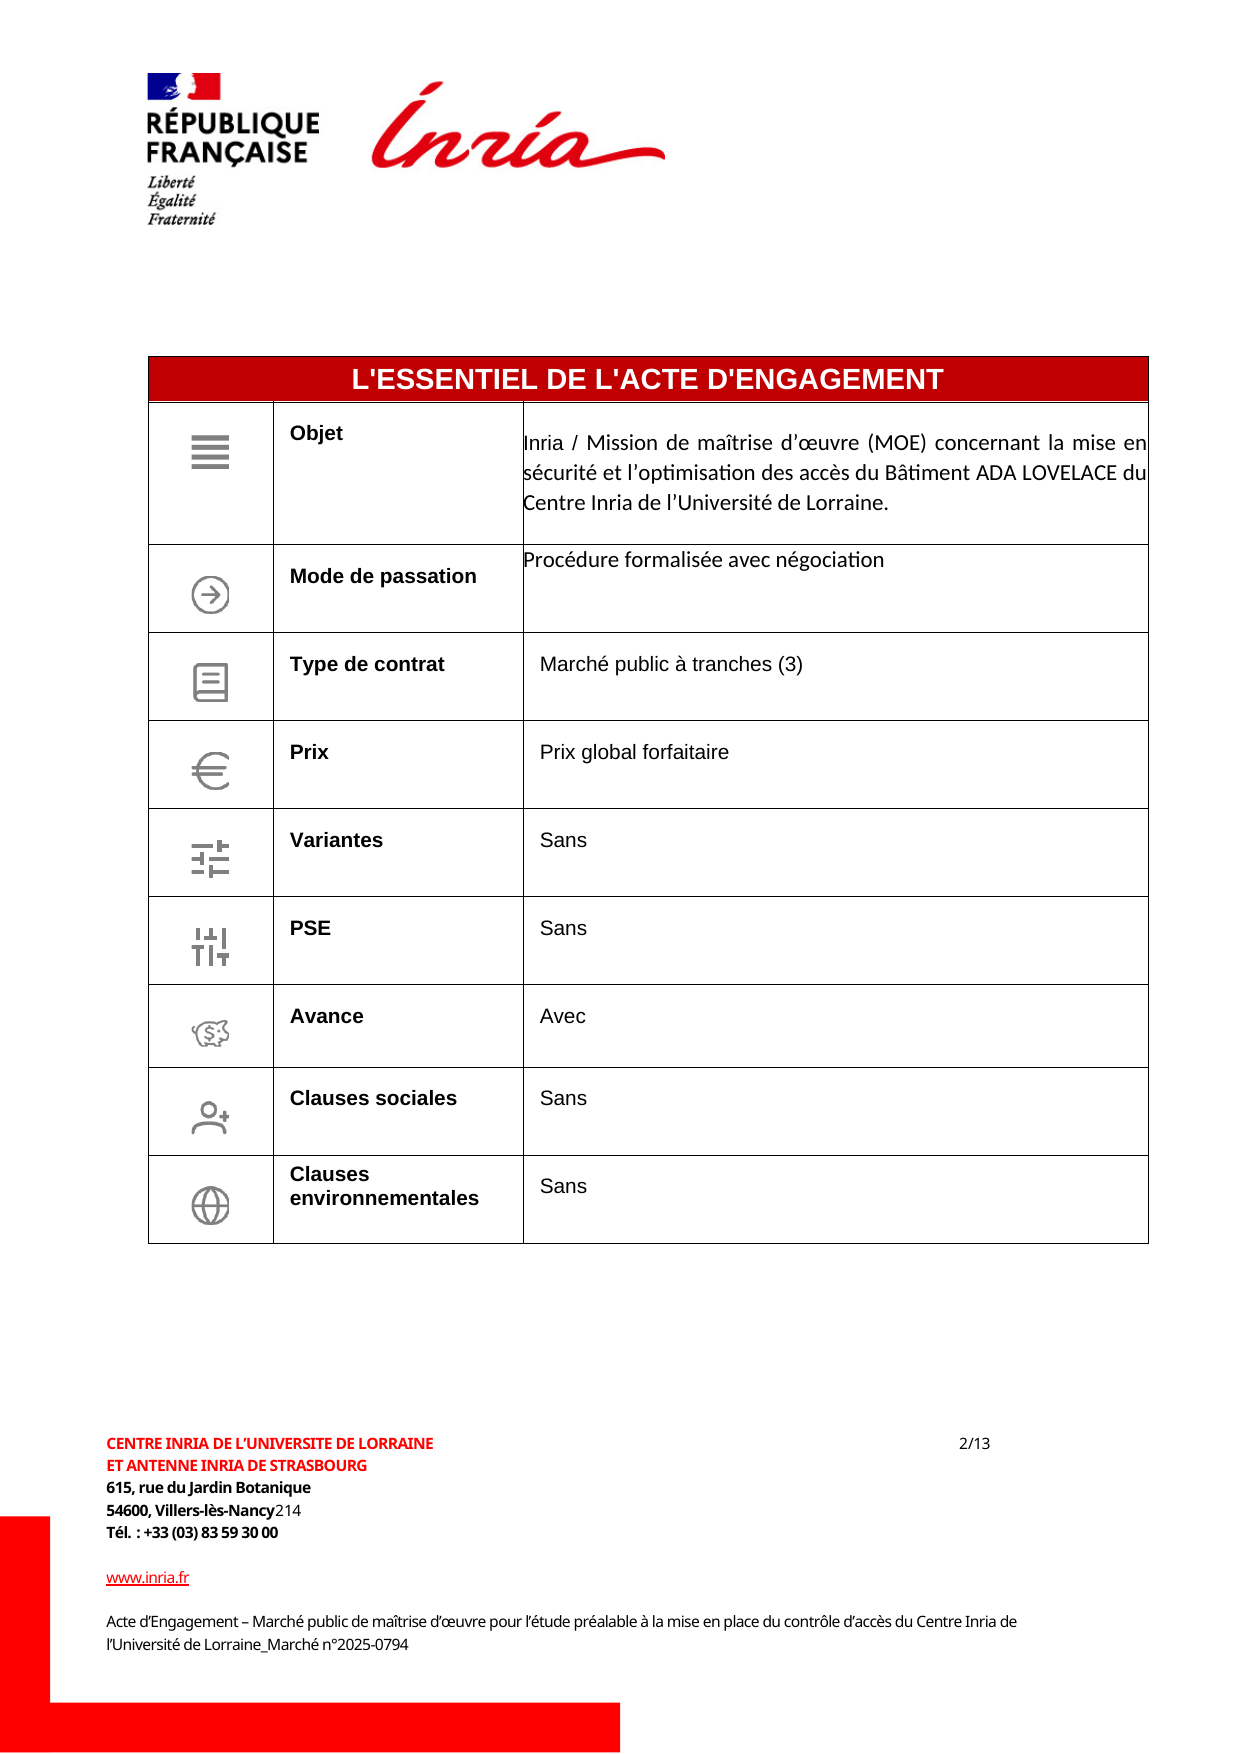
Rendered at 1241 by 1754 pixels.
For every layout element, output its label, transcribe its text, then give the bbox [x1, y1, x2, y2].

picture [191, 1020, 229, 1047]
table_cell Sans [524, 1156, 1148, 1243]
table_cell [149, 1068, 273, 1155]
table_cell Sans [524, 1068, 1148, 1155]
table_cell PSE [274, 897, 523, 984]
table_cell Clauses environnementales [274, 1156, 523, 1243]
table_cell [149, 897, 273, 984]
table_cell [149, 1156, 273, 1243]
table_cell [149, 985, 273, 1067]
table_cell [149, 545, 273, 632]
table_cell Sans [524, 897, 1148, 984]
picture [191, 1186, 229, 1225]
table_cell [149, 721, 273, 808]
table_cell Inria / Mission de maîtrise d’œuvre (MOE) concernant la mise en sécurité et l’optimisation des accès du Bâtiment ADA LOVELACE du Centre Inria de l’Université de Lorraine. [524, 403, 1148, 544]
table_header L'ESSENTIEL DE L'ACTE D'ENGAGEMENT [149, 357, 1148, 401]
picture [191, 840, 229, 878]
table_cell Avance [274, 985, 523, 1067]
table_cell Clauses sociales [274, 1068, 523, 1155]
table_cell Variantes [274, 809, 523, 896]
table_cell Sans [524, 809, 1148, 896]
picture [191, 576, 229, 614]
table_cell [149, 809, 273, 896]
picture [191, 752, 229, 790]
picture [191, 433, 229, 471]
table_cell [149, 403, 273, 544]
table_cell Objet [274, 403, 523, 544]
table_cell Marché public à tranches (3) [524, 633, 1148, 720]
table_cell [149, 633, 273, 720]
picture [191, 663, 229, 702]
table_cell Prix [274, 721, 523, 808]
table_cell Procédure formalisée avec négociation [524, 545, 1148, 632]
table_cell Mode de passation [274, 545, 523, 632]
table_cell Type de contrat [274, 633, 523, 720]
table_cell Avec [524, 985, 1148, 1067]
picture [191, 928, 229, 966]
table_cell Prix global forfaitaire [524, 721, 1148, 808]
picture [147, 73, 665, 225]
picture [191, 1098, 229, 1137]
